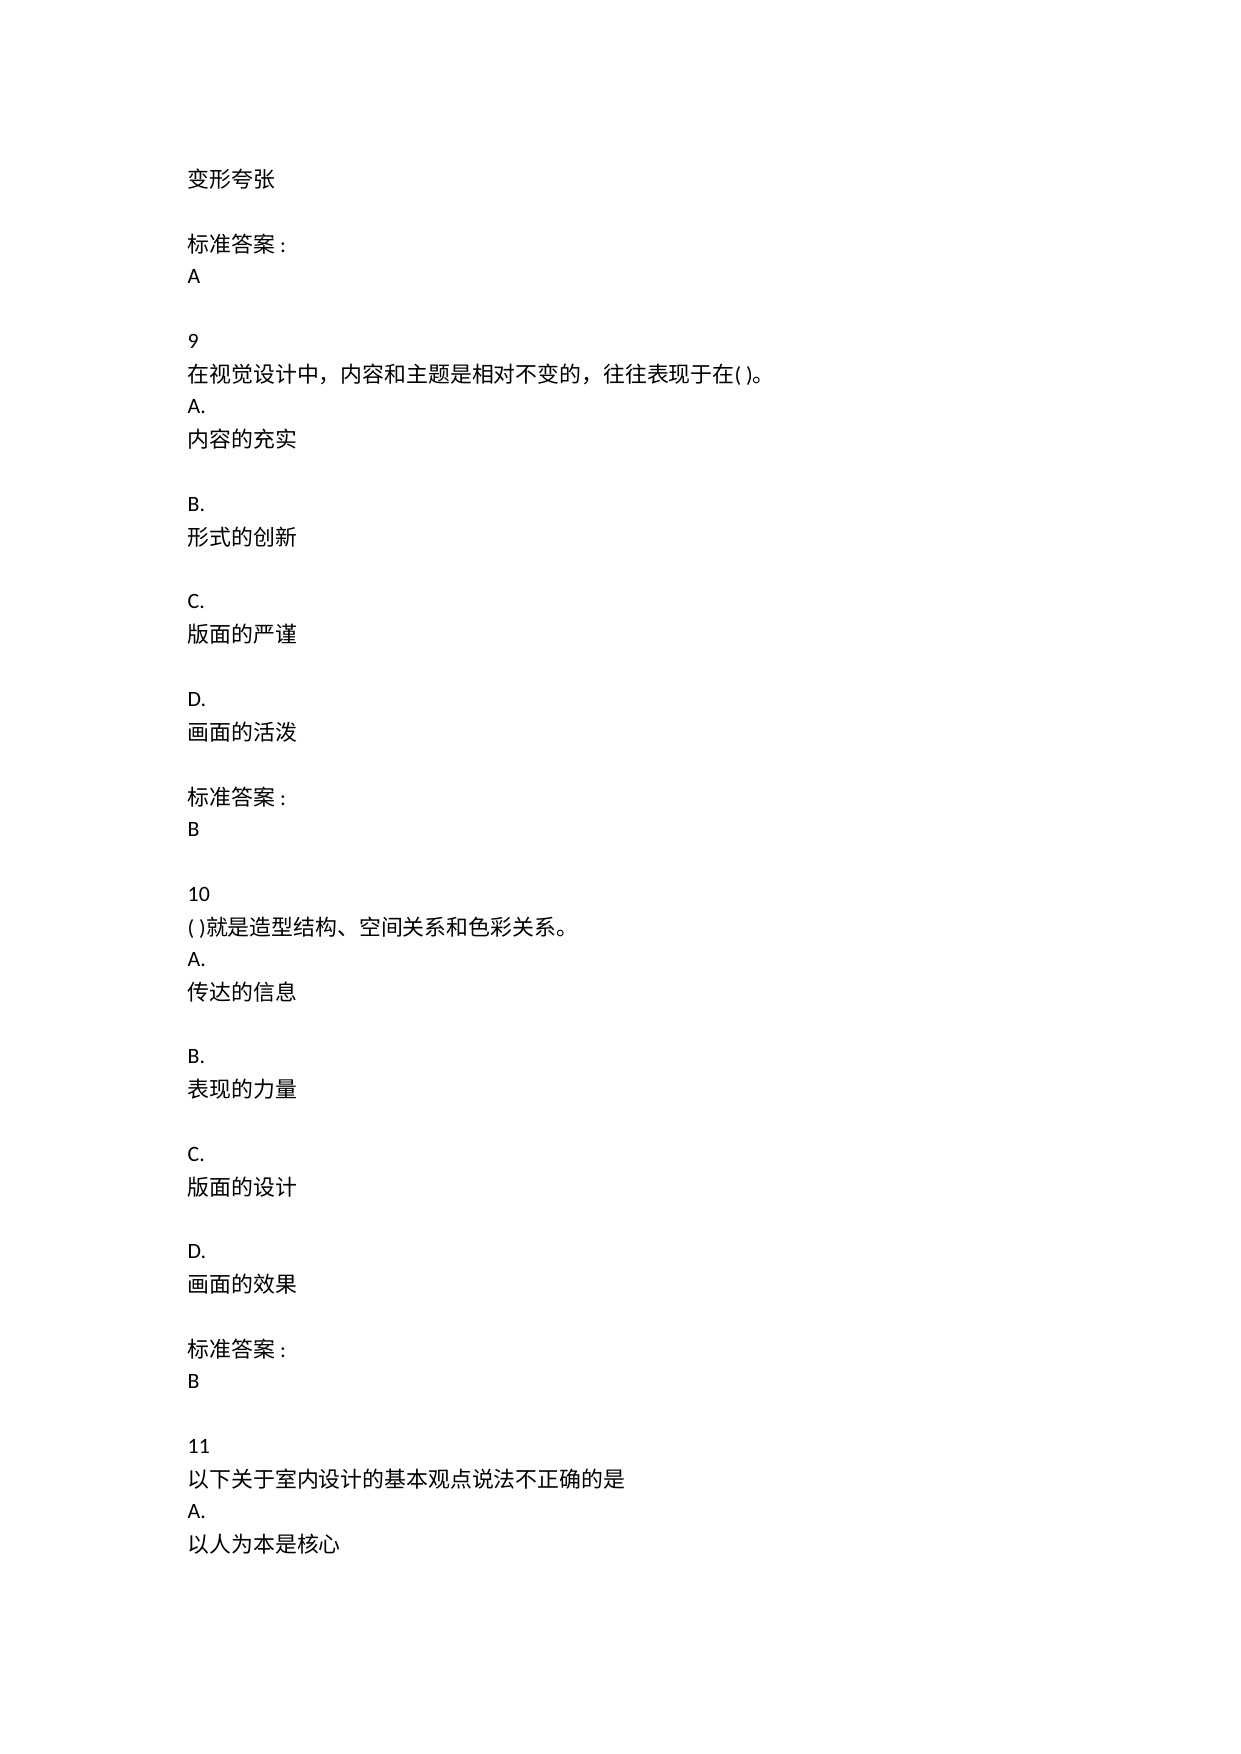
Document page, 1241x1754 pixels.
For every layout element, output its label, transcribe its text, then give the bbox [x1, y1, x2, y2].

text B. [187, 1039, 1053, 1072]
text C. [187, 1137, 1053, 1169]
text 版面的严谨 [187, 617, 1053, 649]
text 画面的效果 [187, 1267, 1053, 1299]
text 以下关于室内设计的基本观点说法不正确的是 [187, 1462, 1053, 1494]
text 内容的充实 [187, 422, 1053, 454]
text 11 [187, 1429, 1053, 1462]
text A. [187, 1494, 1053, 1527]
text A [187, 259, 1053, 292]
text 标准答案 : [187, 779, 1053, 812]
text ( )就是造型结构、空间关系和色彩关系。 [187, 909, 1053, 942]
text 版面的设计 [187, 1169, 1053, 1202]
text B [187, 1364, 1053, 1397]
text D. [187, 682, 1053, 714]
text B. [187, 487, 1053, 519]
text A. [187, 942, 1053, 974]
text 9 [187, 324, 1053, 357]
text 画面的活泼 [187, 714, 1053, 747]
text C. [187, 584, 1053, 617]
text B [187, 812, 1053, 844]
text 标准答案 : [187, 227, 1053, 259]
text A. [187, 389, 1053, 422]
text 10 [187, 877, 1053, 909]
text 表现的力量 [187, 1072, 1053, 1104]
text 以人为本是核心 [187, 1527, 1053, 1559]
text D. [187, 1234, 1053, 1267]
text 在视觉设计中，内容和主题是相对不变的，往往表现于在( )。 [187, 357, 1053, 389]
text 标准答案 : [187, 1332, 1053, 1364]
text 传达的信息 [187, 974, 1053, 1007]
text 形式的创新 [187, 519, 1053, 552]
text 变形夸张 [187, 162, 1053, 194]
